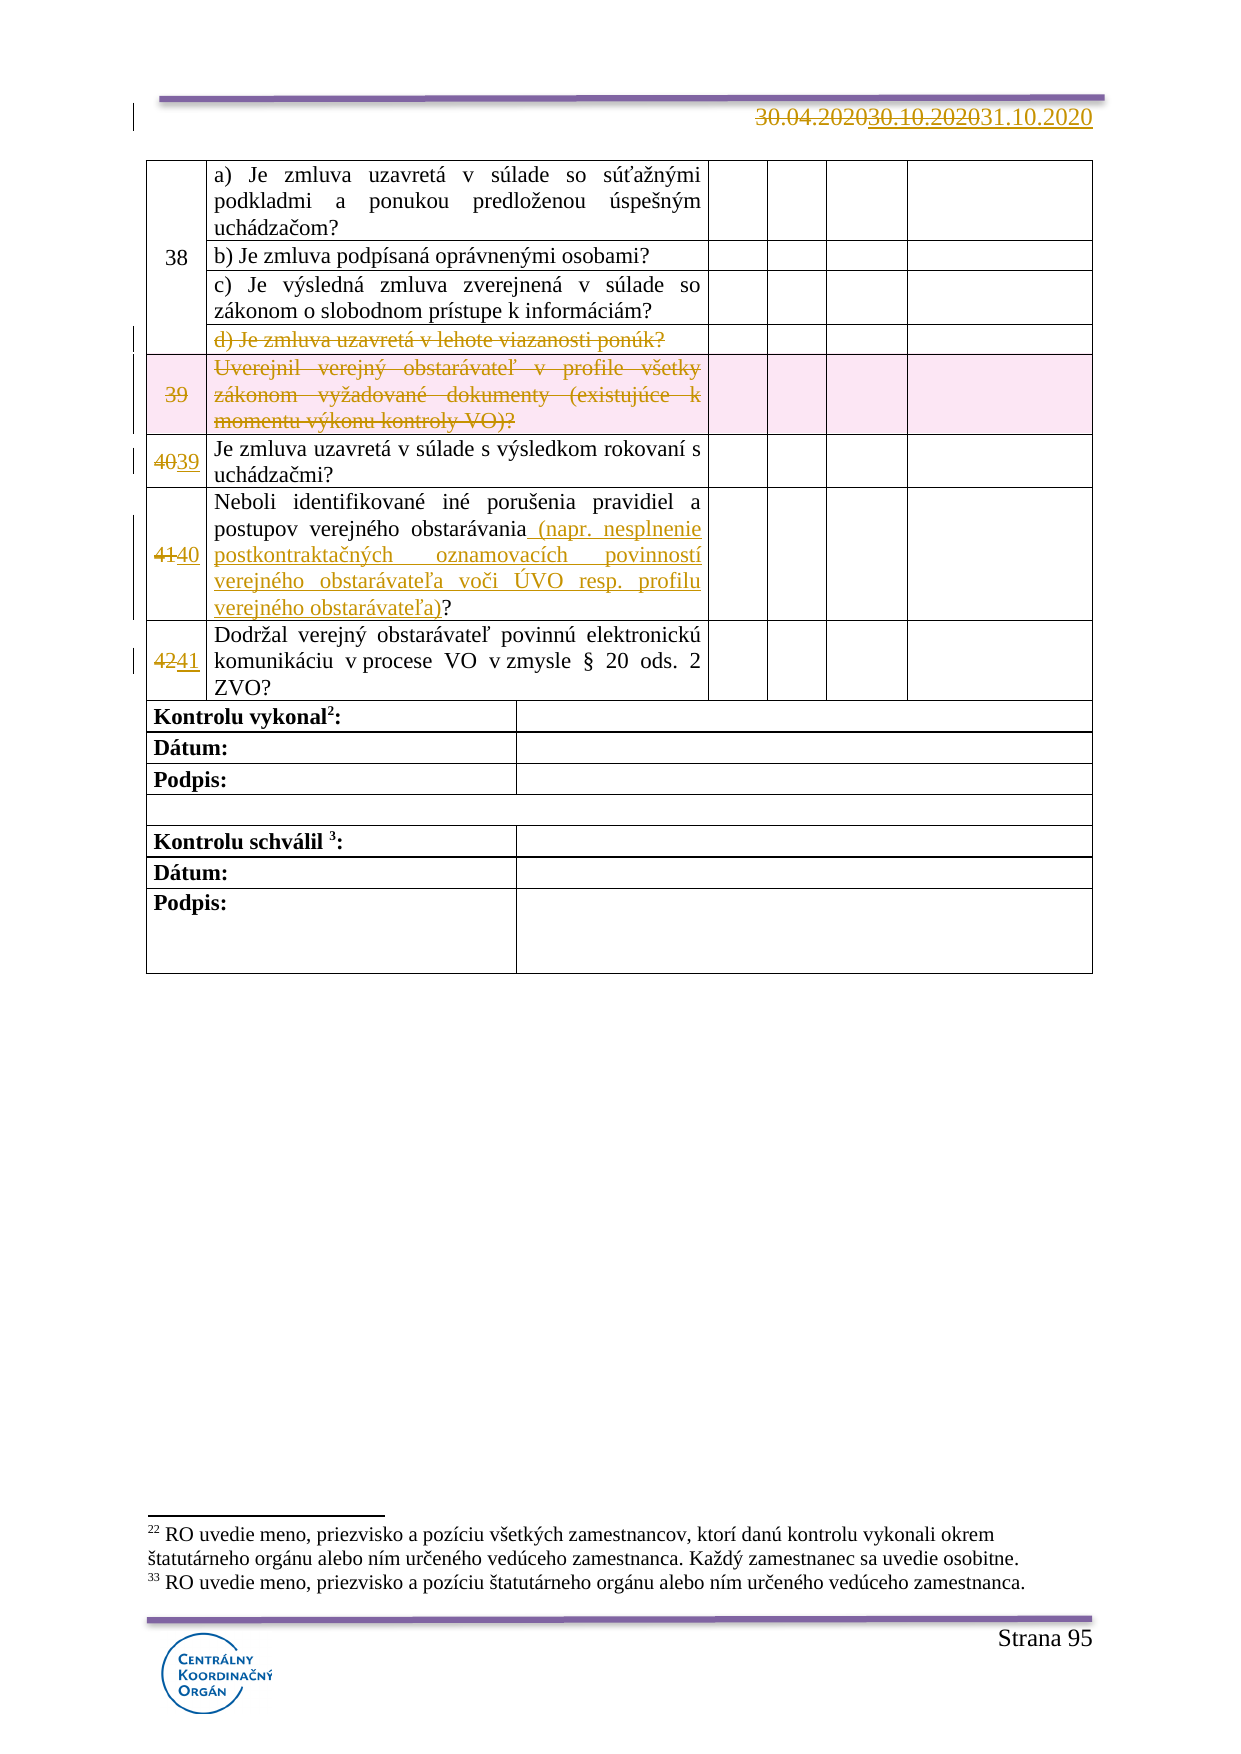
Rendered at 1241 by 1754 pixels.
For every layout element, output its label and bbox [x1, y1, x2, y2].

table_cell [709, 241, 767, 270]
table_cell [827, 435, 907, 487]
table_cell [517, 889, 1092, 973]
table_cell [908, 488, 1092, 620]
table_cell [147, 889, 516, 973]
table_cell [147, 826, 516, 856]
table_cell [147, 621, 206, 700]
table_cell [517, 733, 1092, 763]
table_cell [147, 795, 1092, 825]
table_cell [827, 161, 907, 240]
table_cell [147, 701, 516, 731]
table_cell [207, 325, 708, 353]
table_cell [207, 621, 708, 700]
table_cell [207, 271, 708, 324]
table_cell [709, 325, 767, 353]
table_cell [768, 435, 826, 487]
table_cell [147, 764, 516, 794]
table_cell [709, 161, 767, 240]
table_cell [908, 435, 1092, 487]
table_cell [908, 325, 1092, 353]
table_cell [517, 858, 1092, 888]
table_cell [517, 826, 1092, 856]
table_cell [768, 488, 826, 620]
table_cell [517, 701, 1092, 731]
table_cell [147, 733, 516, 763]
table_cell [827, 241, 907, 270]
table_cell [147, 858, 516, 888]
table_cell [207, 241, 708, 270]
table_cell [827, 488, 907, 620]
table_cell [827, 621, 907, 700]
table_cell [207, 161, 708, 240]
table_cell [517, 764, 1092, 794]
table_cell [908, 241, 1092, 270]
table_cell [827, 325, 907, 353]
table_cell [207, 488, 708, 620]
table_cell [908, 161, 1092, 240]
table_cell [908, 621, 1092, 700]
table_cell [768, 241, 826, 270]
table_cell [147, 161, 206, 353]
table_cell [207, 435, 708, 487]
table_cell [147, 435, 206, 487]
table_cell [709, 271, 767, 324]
picture [159, 1631, 272, 1713]
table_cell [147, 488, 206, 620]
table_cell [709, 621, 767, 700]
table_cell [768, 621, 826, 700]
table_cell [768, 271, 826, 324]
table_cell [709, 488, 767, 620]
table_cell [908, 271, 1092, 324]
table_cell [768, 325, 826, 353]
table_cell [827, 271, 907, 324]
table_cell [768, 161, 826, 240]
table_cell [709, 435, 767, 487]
